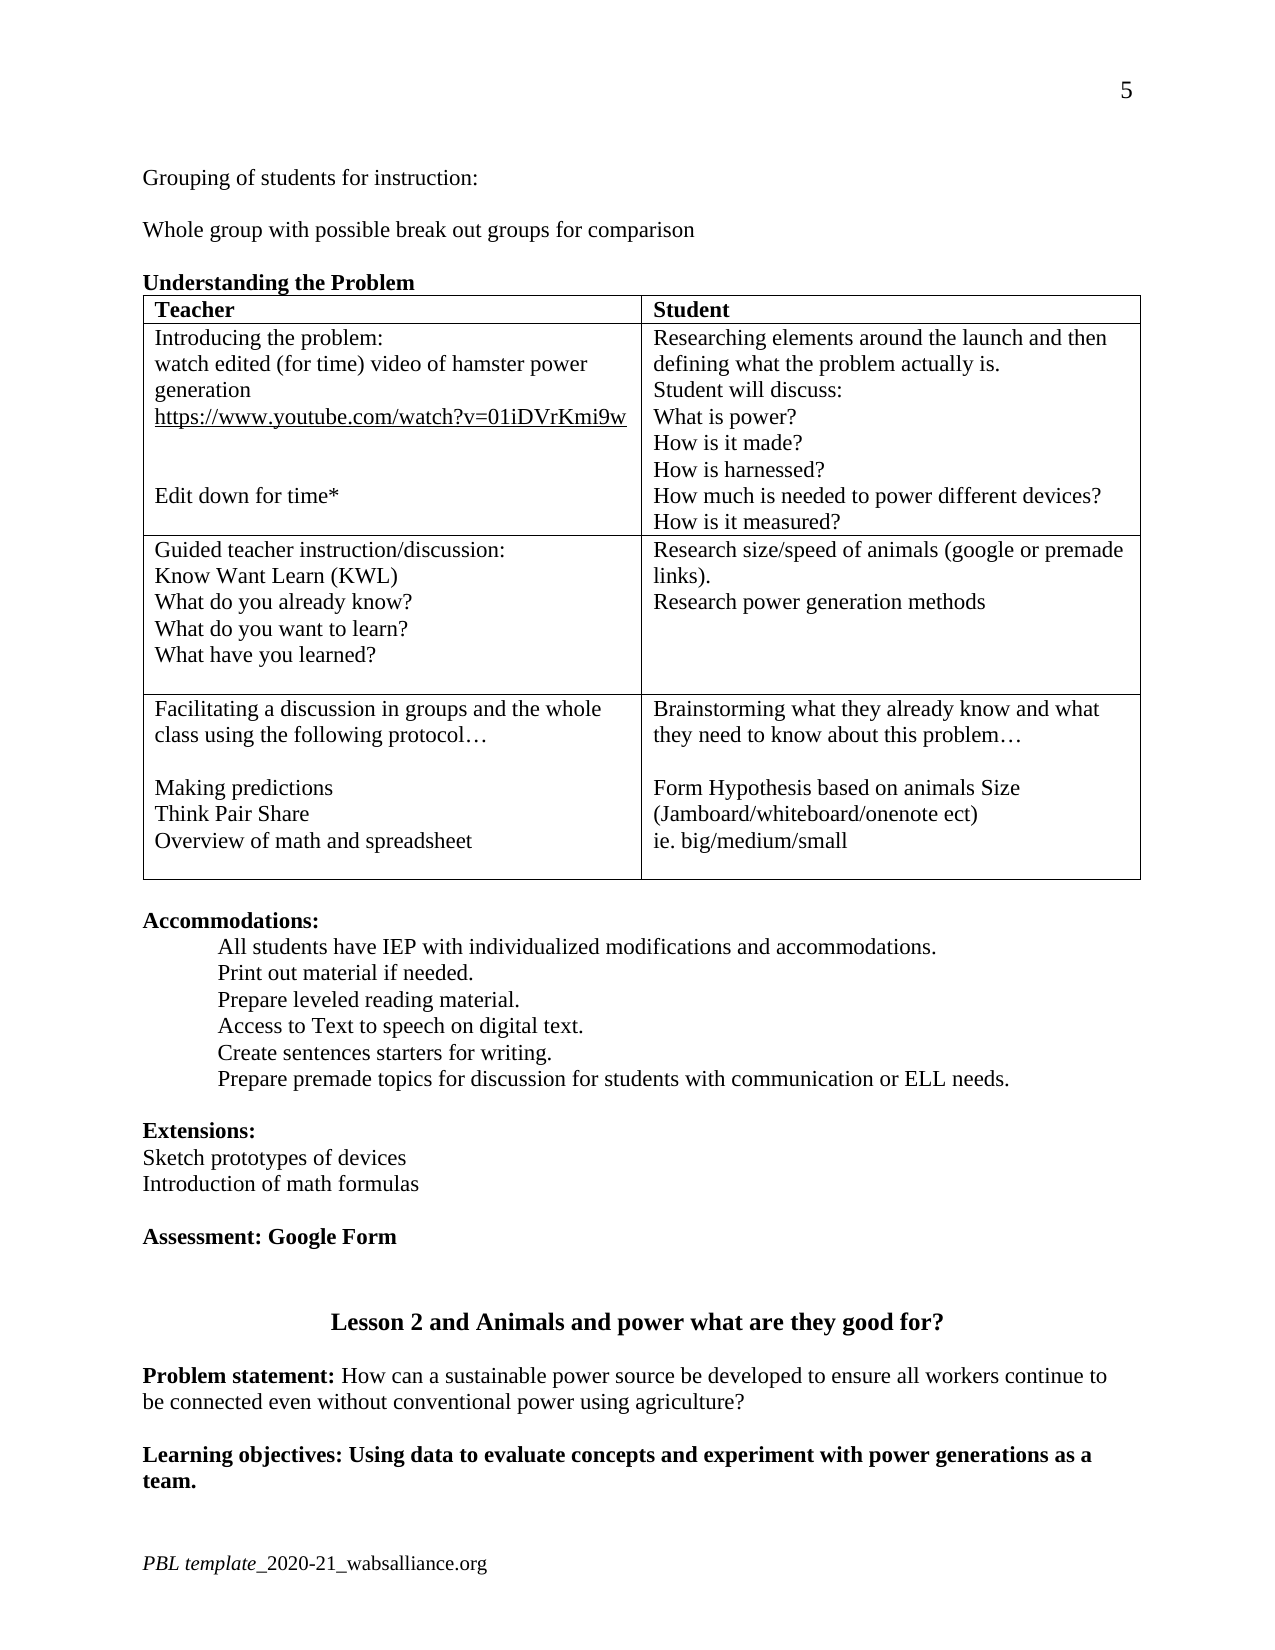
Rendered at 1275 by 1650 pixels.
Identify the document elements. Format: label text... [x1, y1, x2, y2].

table_cell Brainstorming what they already know and what they need to know about this problem… Form Hypothesis based on animals Size (Jamboard/whiteboard/onenote ect) ie. big/medium/small [642, 695, 1140, 879]
text Lesson 2 and Animals and power what are they good for? [142, 1307, 1132, 1336]
text Grouping of students for instruction: [142, 164, 1132, 190]
text Learning objectives: Using data to evaluate concepts and experiment with power generations as a team. [142, 1441, 1132, 1494]
text Assessment: Google Form [142, 1223, 1132, 1249]
table_header Student [642, 296, 1140, 323]
table_cell Facilitating a discussion in groups and the whole class using the following protocol… Making predictions Think Pair Share Overview of math and spreadsheet [144, 695, 641, 879]
text Sketch prototypes of devices [142, 1144, 1132, 1170]
text Whole group with possible break out groups for comparison [142, 216, 1132, 243]
text Create sentences starters for writing. [217, 1038, 1132, 1065]
table_cell Researching elements around the launch and then defining what the problem actually is. Student will discuss: What is power? How is it made? How is harnessed? How much is needed to power different devices? How is it measured? [642, 324, 1140, 535]
text Extensions: [142, 1118, 1132, 1144]
text Accommodations: [142, 907, 1132, 933]
text All students have IEP with individualized modifications and accommodations. [217, 933, 1132, 959]
text Prepare leveled reading material. [217, 986, 1132, 1012]
table_cell Guided teacher instruction/discussion: Know Want Learn (KWL) What do you already know? What do you want to learn? What have you learned? [144, 536, 641, 694]
text Access to Text to speech on digital text. [217, 1012, 1132, 1038]
table_cell Introducing the problem: watch edited (for time) video of hamster power generation https://www.youtube.com/watch?v=01iDVrKmi9w Edit down for time* [144, 324, 641, 535]
text Understanding the Problem [142, 269, 1132, 295]
text Introduction of math formulas [142, 1170, 1132, 1197]
text Print out material if needed. [217, 959, 1132, 986]
table_header Teacher [144, 296, 641, 323]
table_cell Research size/speed of animals (google or premade links). Research power generation methods [642, 536, 1140, 694]
text Problem statement: How can a sustainable power source be developed to ensure all workers continue to be connected even without conventional power using agriculture? [142, 1362, 1132, 1415]
text Prepare premade topics for discussion for students with communication or ELL needs. [217, 1065, 1132, 1091]
